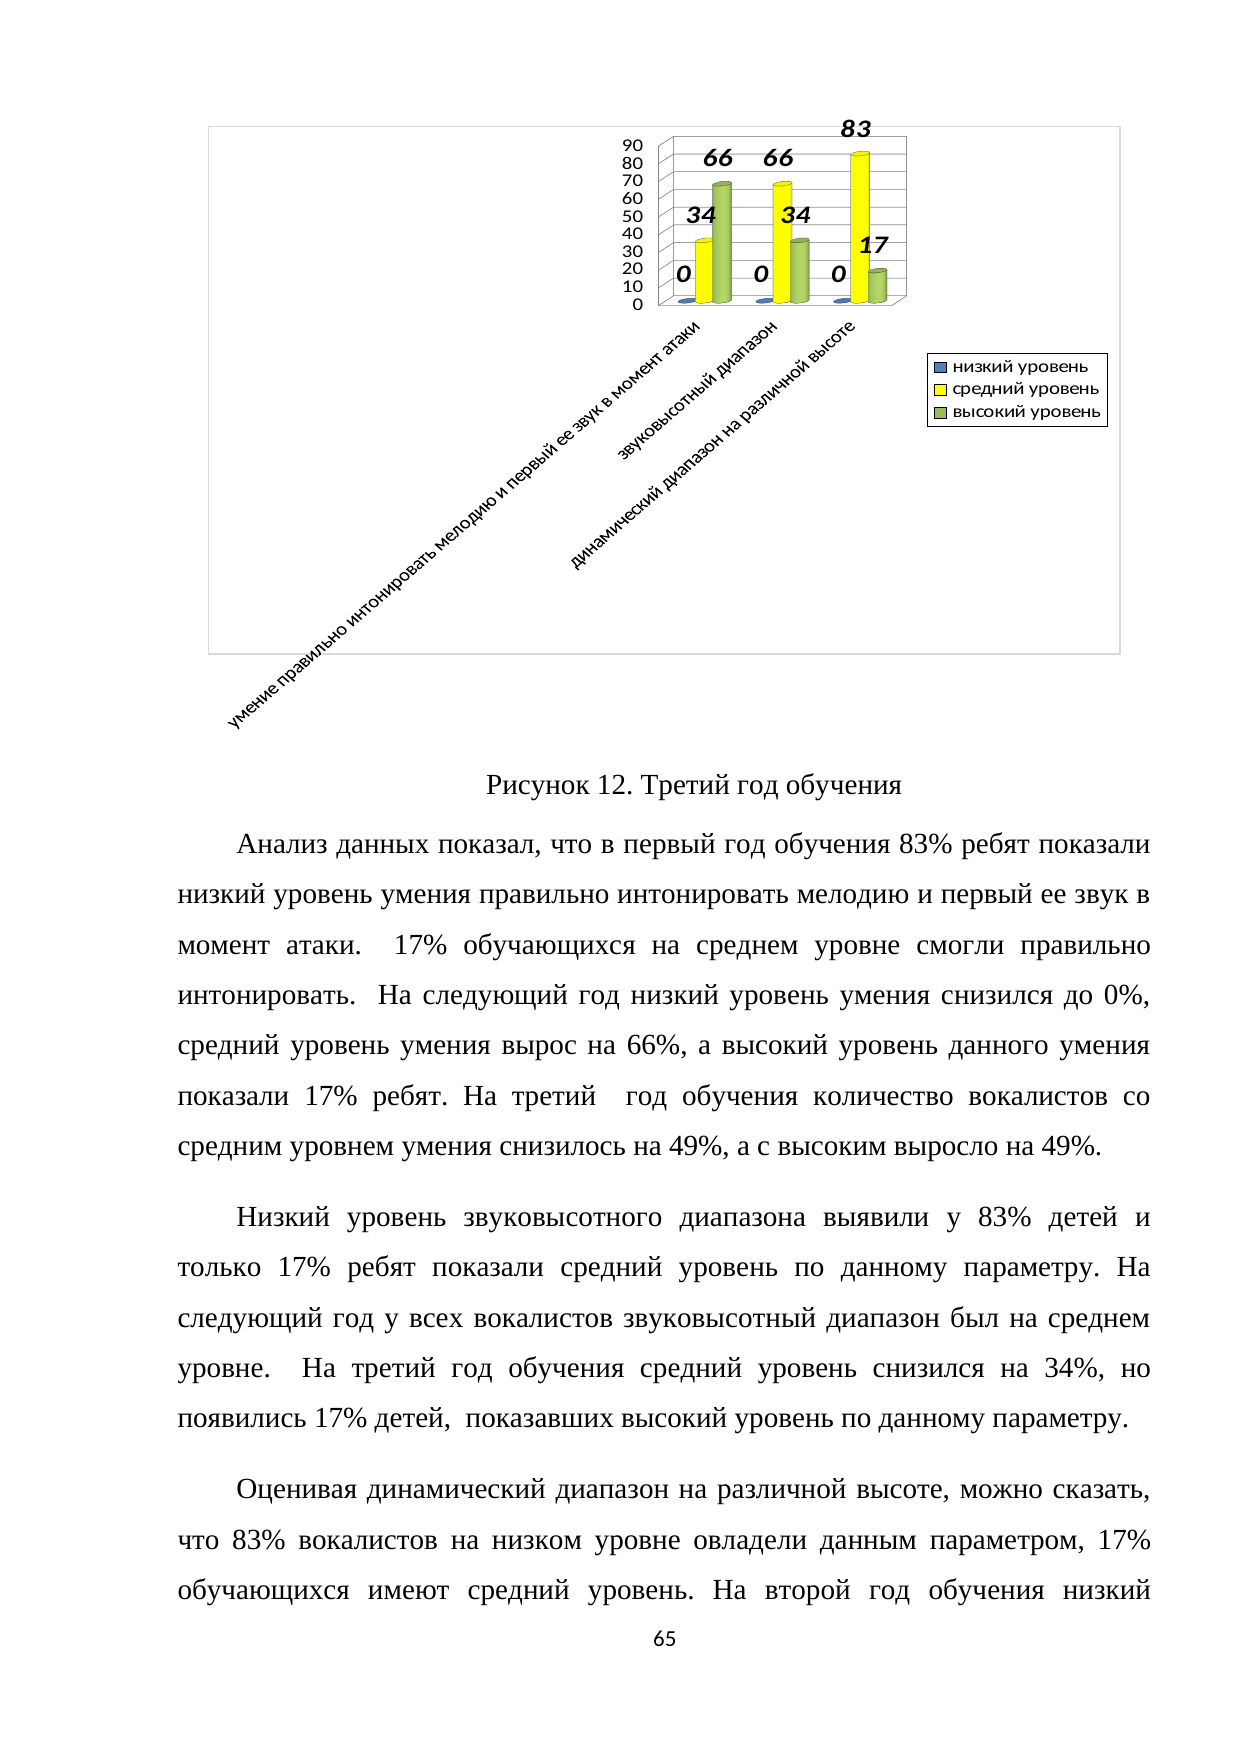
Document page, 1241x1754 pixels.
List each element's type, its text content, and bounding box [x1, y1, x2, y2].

text Рисунок 12. Третий год обучения [177, 767, 1152, 800]
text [177, 1472, 1152, 1606]
text Анализ данных показал, что в первый год обучения 83% ребят показали низкий уровень умения правильно интонировать мелодию и первый ее звук в момент атаки. 17% обучающихся на среднем уровне смогли правильно интонировать. На следующий год низкий уровень умения снизился до 0%, средний уровень умения вырос на 66%, а высокий уровень данного умения показали 17% ребят. На третий год обучения количество вокалистов со средним уровнем умения снизилось на 49%, а с высоким выросло на 49%. [177, 826, 1152, 1162]
text Низкий уровень звуковысотного диапазона выявили у 83% детей и только 17% ребят показали средний уровень по данному параметру. На следующий год у всех вокалистов звуковысотный диапазон был на среднем уровне. На третий год обучения средний уровень снизился на 34%, но появились 17% детей, показавших высокий уровень по данному параметру. [177, 1199, 1152, 1434]
